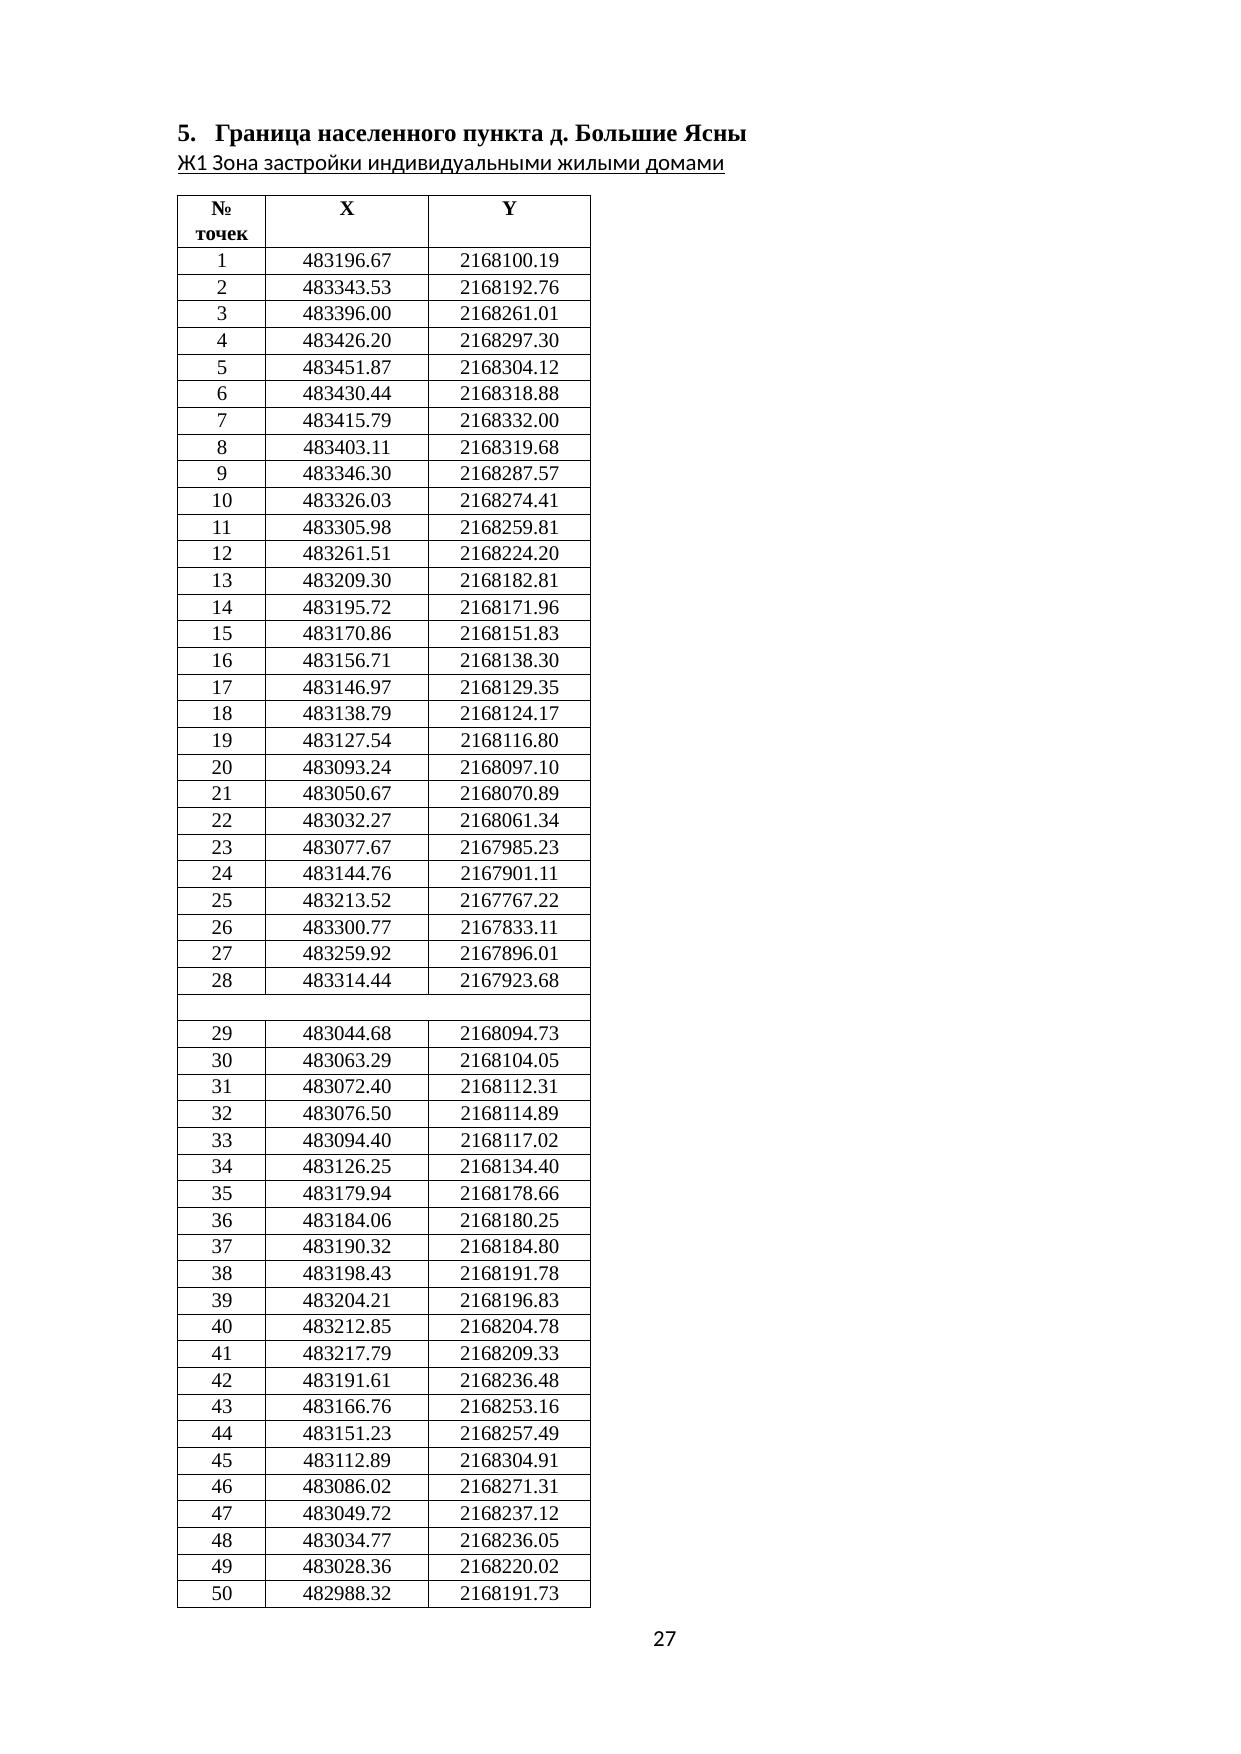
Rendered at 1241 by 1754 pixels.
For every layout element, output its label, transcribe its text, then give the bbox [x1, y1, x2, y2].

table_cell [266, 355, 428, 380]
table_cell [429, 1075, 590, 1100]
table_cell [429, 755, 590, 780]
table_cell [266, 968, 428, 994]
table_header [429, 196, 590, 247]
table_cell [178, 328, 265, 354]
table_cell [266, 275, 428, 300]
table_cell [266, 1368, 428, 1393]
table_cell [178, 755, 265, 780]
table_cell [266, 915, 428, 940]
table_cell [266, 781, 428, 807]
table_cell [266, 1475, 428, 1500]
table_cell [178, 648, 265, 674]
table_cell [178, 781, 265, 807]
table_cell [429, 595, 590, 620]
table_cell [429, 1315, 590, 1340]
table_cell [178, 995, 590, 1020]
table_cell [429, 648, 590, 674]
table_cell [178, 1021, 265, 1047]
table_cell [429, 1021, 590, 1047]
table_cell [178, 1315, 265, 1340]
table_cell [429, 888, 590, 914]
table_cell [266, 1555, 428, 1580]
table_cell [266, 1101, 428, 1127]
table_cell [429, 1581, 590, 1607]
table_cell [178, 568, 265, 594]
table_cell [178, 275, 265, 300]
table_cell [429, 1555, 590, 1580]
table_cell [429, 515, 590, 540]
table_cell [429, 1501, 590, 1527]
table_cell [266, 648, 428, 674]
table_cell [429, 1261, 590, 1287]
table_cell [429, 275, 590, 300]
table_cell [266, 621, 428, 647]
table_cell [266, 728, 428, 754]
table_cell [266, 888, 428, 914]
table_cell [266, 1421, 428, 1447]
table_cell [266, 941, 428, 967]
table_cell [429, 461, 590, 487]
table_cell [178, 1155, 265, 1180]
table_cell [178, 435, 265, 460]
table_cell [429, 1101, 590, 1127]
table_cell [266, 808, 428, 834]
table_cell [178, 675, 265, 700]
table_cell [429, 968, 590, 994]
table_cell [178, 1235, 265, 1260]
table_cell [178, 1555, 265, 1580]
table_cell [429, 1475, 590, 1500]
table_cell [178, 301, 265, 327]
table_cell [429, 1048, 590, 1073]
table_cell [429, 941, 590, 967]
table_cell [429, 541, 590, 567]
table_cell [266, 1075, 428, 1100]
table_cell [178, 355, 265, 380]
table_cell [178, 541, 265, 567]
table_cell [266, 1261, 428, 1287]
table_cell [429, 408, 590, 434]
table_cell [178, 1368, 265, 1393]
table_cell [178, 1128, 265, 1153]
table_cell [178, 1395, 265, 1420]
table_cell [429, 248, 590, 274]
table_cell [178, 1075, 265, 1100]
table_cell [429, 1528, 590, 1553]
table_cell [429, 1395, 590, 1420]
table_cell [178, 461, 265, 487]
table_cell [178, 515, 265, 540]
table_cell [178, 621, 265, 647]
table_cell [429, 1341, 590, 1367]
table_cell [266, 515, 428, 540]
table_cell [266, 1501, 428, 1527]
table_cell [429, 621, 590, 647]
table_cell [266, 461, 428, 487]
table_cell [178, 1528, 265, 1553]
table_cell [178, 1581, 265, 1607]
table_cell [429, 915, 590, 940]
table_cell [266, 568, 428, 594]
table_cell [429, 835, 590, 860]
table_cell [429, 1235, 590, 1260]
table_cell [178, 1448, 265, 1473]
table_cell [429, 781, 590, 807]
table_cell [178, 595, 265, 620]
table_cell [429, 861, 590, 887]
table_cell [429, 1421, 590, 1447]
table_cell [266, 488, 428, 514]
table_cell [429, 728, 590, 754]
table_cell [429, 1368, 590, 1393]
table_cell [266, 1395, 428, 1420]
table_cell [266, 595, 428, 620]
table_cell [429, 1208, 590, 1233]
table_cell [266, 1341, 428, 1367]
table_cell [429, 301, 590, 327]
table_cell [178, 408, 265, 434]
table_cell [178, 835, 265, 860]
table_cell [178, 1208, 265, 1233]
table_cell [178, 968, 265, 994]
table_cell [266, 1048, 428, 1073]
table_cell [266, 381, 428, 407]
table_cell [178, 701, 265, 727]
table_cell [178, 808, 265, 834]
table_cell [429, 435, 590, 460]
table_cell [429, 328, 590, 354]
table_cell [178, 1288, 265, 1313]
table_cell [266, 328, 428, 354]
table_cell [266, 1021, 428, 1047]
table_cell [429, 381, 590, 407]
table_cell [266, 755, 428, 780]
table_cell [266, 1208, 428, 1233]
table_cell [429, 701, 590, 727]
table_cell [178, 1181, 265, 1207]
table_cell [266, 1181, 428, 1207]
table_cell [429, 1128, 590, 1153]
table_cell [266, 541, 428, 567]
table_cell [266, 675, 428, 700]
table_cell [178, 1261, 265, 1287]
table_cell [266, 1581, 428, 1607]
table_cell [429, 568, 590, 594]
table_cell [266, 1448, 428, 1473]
text Ж1 Зона застройки индивидуальными жилыми домами [177, 148, 1152, 177]
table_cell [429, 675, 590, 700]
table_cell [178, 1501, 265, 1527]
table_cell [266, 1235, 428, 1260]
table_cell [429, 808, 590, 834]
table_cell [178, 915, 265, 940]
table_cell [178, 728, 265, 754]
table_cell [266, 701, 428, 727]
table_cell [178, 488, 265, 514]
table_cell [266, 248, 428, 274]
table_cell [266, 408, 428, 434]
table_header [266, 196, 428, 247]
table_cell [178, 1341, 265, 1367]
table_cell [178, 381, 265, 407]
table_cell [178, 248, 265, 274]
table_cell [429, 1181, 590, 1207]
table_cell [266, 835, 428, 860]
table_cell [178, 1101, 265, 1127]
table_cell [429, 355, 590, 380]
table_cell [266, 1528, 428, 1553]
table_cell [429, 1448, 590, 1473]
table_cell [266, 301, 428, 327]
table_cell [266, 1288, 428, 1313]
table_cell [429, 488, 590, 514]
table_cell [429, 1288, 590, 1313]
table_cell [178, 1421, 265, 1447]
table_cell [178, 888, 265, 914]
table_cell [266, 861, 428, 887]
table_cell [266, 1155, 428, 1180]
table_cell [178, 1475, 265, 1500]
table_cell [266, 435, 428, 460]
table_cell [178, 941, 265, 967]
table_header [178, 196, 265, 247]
subtitle Граница населенного пункта д. Большие Ясны [177, 118, 1152, 147]
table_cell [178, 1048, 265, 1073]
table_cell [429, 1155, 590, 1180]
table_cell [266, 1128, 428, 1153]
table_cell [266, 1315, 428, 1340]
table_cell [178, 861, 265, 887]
